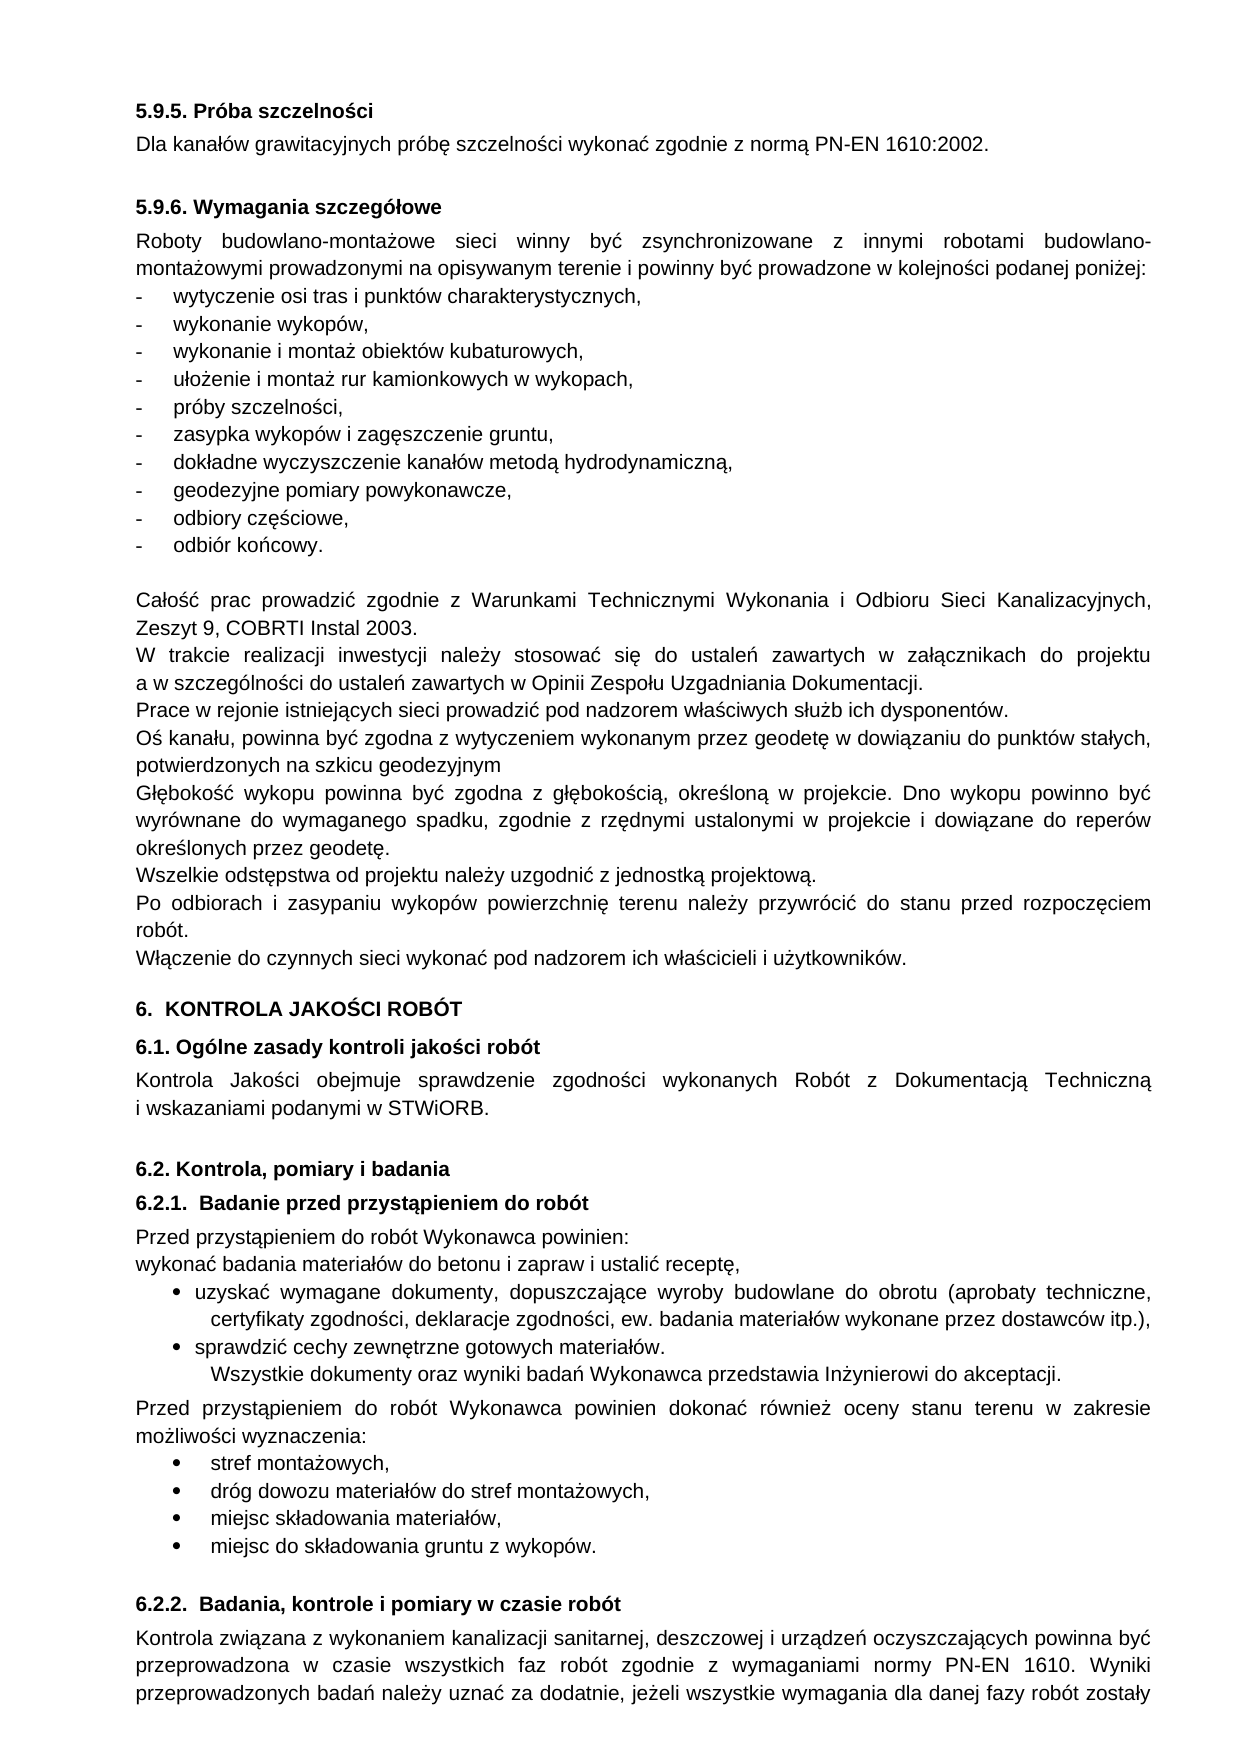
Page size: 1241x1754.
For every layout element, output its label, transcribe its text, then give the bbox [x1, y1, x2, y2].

list stref montażowych, [173, 1451, 1153, 1475]
list próby szczelności, [135, 394, 1153, 419]
text Przed przystąpieniem do robót Wykonawca powinien dokonać również oceny stanu terenu w zakresie możliwości wyznaczenia: [135, 1396, 1153, 1447]
text Roboty budowlano-montażowe sieci winny być zsynchronizowane z innymi robotami budowlano-montażowymi prowadzonymi na opisywanym terenie i powinny być prowadzone w kolejności podanej poniżej: [136, 229, 1153, 280]
text W trakcie realizacji inwestycji należy stosować się do ustaleń zawartych w załącznikach do projektu a w szczególności do ustaleń zawartych w Opinii Zespołu Uzgadniania Dokumentacji. [136, 643, 1153, 695]
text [135, 1625, 1153, 1704]
list dróg dowozu materiałów do stref montażowych, [173, 1479, 1153, 1503]
text Całość prac prowadzić zgodnie z Warunkami Technicznymi Wykonania i Odbioru Sieci Kanalizacyjnych, Zeszyt 9, COBRTI Instal 2003. [136, 588, 1153, 640]
list miejsc składowania materiałów, [173, 1506, 1153, 1530]
text 5.9.6. Wymagania szczegółowe [135, 195, 1153, 219]
text Wszelkie odstępstwa od projektu należy uzgodnić z jednostką projektową. [136, 863, 1153, 887]
text Prace w rejonie istniejących sieci prowadzić pod nadzorem właściwych służb ich dysponentów. [136, 698, 1153, 722]
list miejsc do składowania gruntu z wykopów. [173, 1534, 1153, 1558]
text Dla kanałów grawitacyjnych próbę szczelności wykonać zgodnie z normą PN-EN 1610:2002. [136, 132, 1153, 156]
list uzyskać wymagane dokumenty, dopuszczające wyroby budowlane do obrotu (aprobaty techniczne, certyfikaty zgodności, deklaracje zgodności, ew. badania materiałów wykonane przez dostawców itp.), [173, 1279, 1153, 1331]
list ułożenie i montaż rur kamionkowych w wykopach, [135, 367, 1153, 391]
list sprawdzić cechy zewnętrzne gotowych materiałów. [173, 1335, 1153, 1359]
list zasypka wykopów i zagęszczenie gruntu, [135, 422, 1153, 446]
text Włączenie do czynnych sieci wykonać pod nadzorem ich właścicieli i użytkowników. [136, 946, 1153, 970]
list odbiór końcowy. [135, 533, 1153, 557]
text Przed przystąpieniem do robót Wykonawca powinien: [135, 1224, 1153, 1248]
text 6.2.2. Badania, kontrole i pomiary w czasie robót [135, 1592, 1153, 1616]
list wykonanie wykopów, [135, 311, 1153, 336]
text wykonać badania materiałów do betonu i zapraw i ustalić receptę, [135, 1252, 1153, 1276]
list wytyczenie osi tras i punktów charakterystycznych, [135, 284, 1153, 308]
text 6.1. Ogólne zasady kontroli jakości robót [135, 1035, 1153, 1059]
list wykonanie i montaż obiektów kubaturowych, [135, 339, 1153, 363]
text Oś kanału, powinna być zgodna z wytyczeniem wykonanym przez geodetę w dowiązaniu do punktów stałych, potwierdzonych na szkicu geodezyjnym [136, 726, 1153, 777]
text 5.9.5. Próba szczelności [135, 99, 1153, 123]
text 6.2.1. Badanie przed przystąpieniem do robót [135, 1191, 1153, 1215]
list geodezyjne pomiary powykonawcze, [135, 478, 1153, 502]
text Kontrola Jakości obejmuje sprawdzenie zgodności wykonanych Robót z Dokumentacją Techniczną i wskazaniami podanymi w STWiORB. [135, 1068, 1153, 1120]
text Głębokość wykopu powinna być zgodna z głębokością, określoną w projekcie. Dno wykopu powinno być wyrównane do wymaganego spadku, zgodnie z rzędnymi ustalonymi w projekcie i dowiązane do reperów określonych przez geodetę. [136, 781, 1153, 860]
text Po odbiorach i zasypaniu wykopów powierzchnię terenu należy przywrócić do stanu przed rozpoczęciem robót. [136, 891, 1153, 942]
list dokładne wyczyszczenie kanałów metodą hydrodynamiczną, [135, 450, 1153, 474]
list KONTROLA JAKOŚCI ROBÓT [135, 997, 1153, 1021]
text Wszystkie dokumenty oraz wyniki badań Wykonawca przedstawia Inżynierowi do akceptacji. [210, 1362, 1153, 1386]
list odbiory częściowe, [135, 505, 1153, 529]
text 6.2. Kontrola, pomiary i badania [135, 1157, 1153, 1181]
